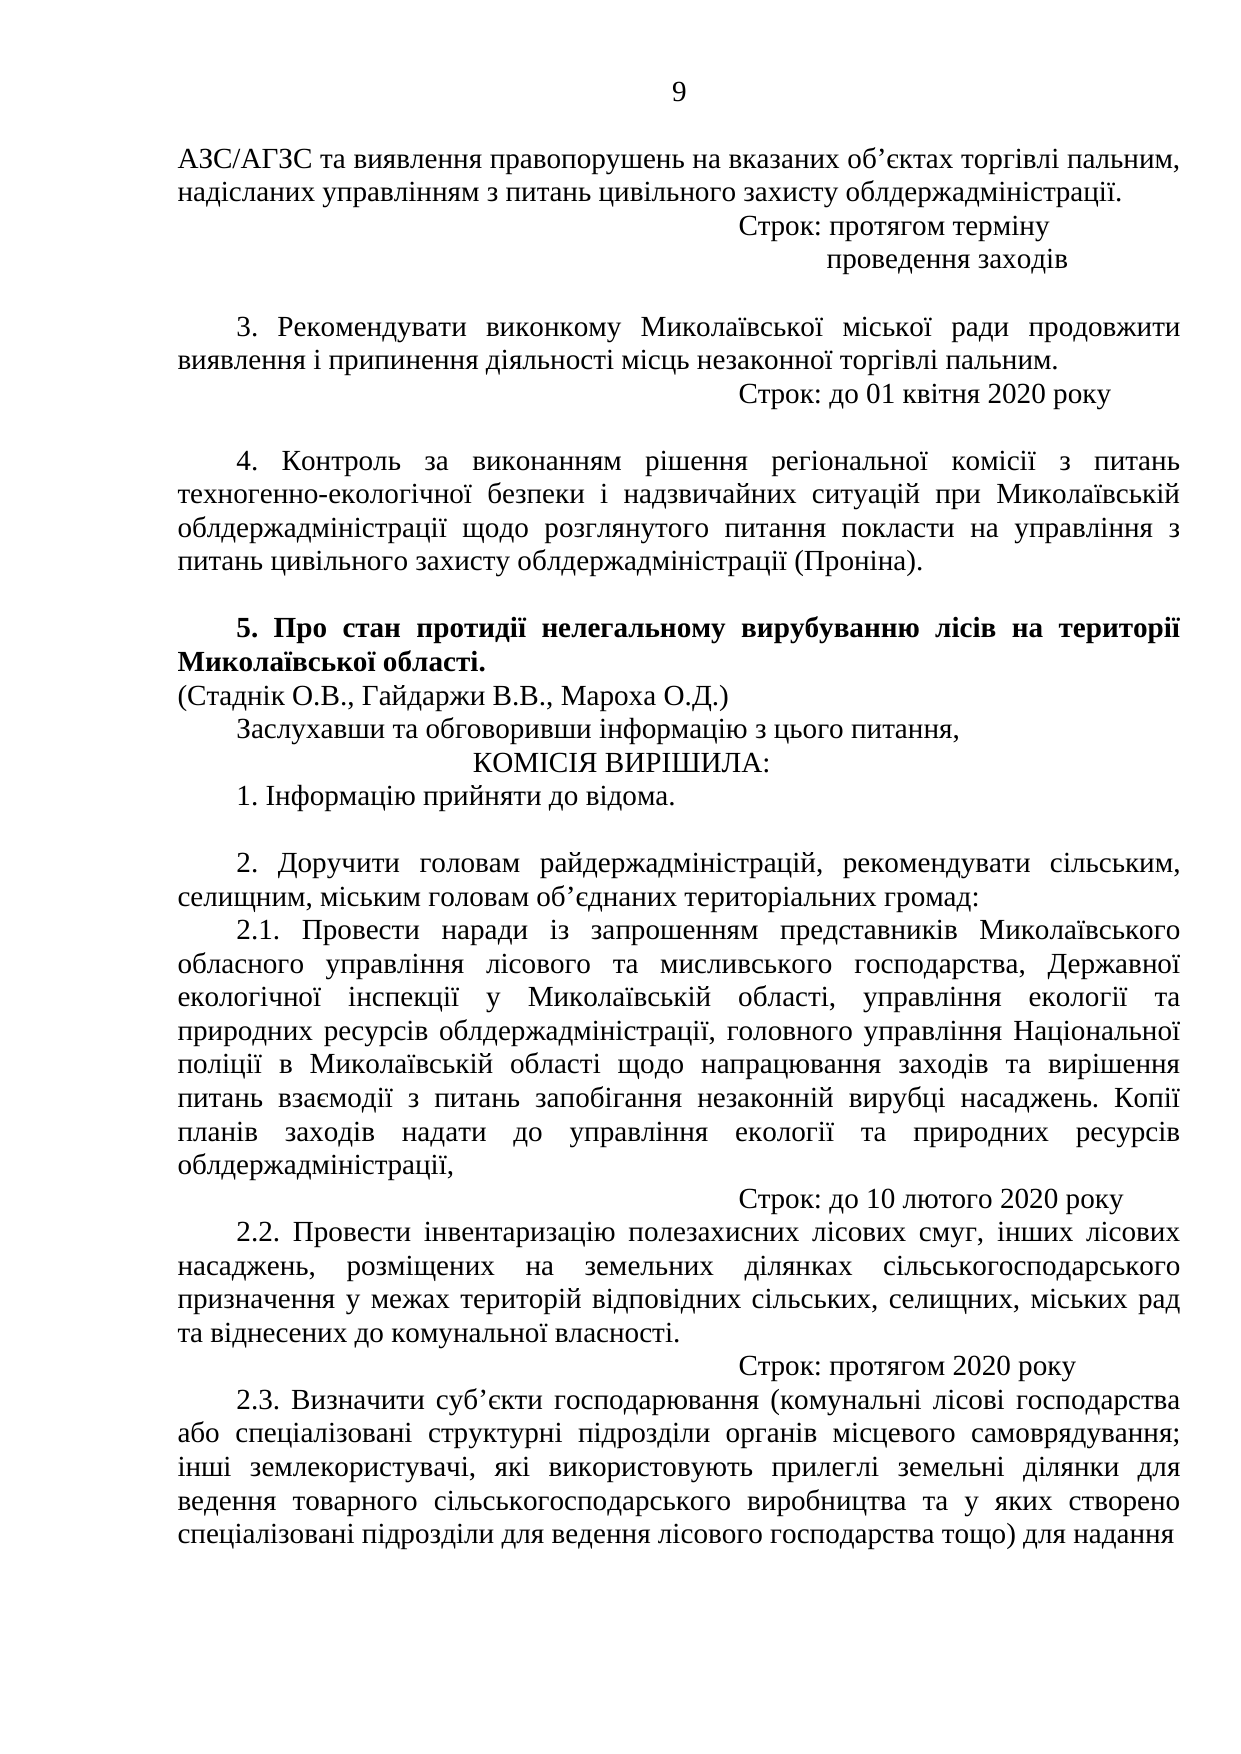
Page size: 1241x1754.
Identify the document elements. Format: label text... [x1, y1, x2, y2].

text 2.2. Провести інвентаризацію полезахисних лісових смуг, інших лісових насаджень, розміщених на земельних ділянках сільськогосподарського призначення у межах територій відповідних сільських, селищних, міських рад та віднесених до комунальної власності. [177, 1214, 1181, 1348]
text Строк: протягом терміну проведення заходів [177, 208, 1181, 275]
text 2. Доручити головам райдержадміністрацій, рекомендувати сільським, селищним, міським головам об’єднаних територіальних громад: [177, 845, 1181, 912]
text (Стаднік О.В., Гайдаржи В.В., Мароха О.Д.) [177, 678, 1181, 711]
text 1. Інформацію прийняти до відома. [177, 778, 1181, 812]
text 3. Рекомендувати виконкому Миколаївської міської ради продовжити виявлення і припинення діяльності місць незаконної торгівлі пальним. [177, 309, 1181, 376]
text 4. Контроль за виконанням рішення регіональної комісії з питань техногенно-екологічної безпеки і надзвичайних ситуацій при Миколаївській облдержадміністрації щодо розглянутого питання покласти на управління з питань цивільного захисту облдержадміністрації (Проніна). [177, 443, 1181, 577]
text Строк: до 10 лютого 2020 року [177, 1181, 1181, 1214]
text КОМІСІЯ ВИРІШИЛА: [177, 745, 1181, 778]
text 2.1. Провести наради із запрошенням представників Миколаївського обласного управління лісового та мисливського господарства, Державної екологічної інспекції у Миколаївській області, управління екології та природних ресурсів облдержадміністрації, головного управління Національної поліції в Миколаївській області щодо напрацювання заходів та вирішення питань взаємодії з питань запобігання незаконній вирубці насаджень. Копії планів заходів надати до управління екології та природних ресурсів облдержадміністрації, [177, 912, 1181, 1181]
text Строк: протягом 2020 року [177, 1348, 1181, 1382]
text Строк: до 01 квітня 2020 року [177, 376, 1181, 409]
text 2.3. Визначити суб’єкти господарювання (комунальні лісові господарства або спеціалізовані структурні підрозділи органів місцевого самоврядування; інші землекористувачі, які використовують прилеглі земельні ділянки для ведення товарного сільськогосподарського виробництва та у яких створено спеціалізовані підрозділи для ведення лісового господарства тощо) для надання [177, 1382, 1181, 1550]
text Заслухавши та обговоривши інформацію з цього питання, [177, 711, 1181, 745]
text 5. Про стан протидії нелегальному вирубуванню лісів на території Миколаївської області. [177, 611, 1181, 678]
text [177, 141, 1181, 208]
